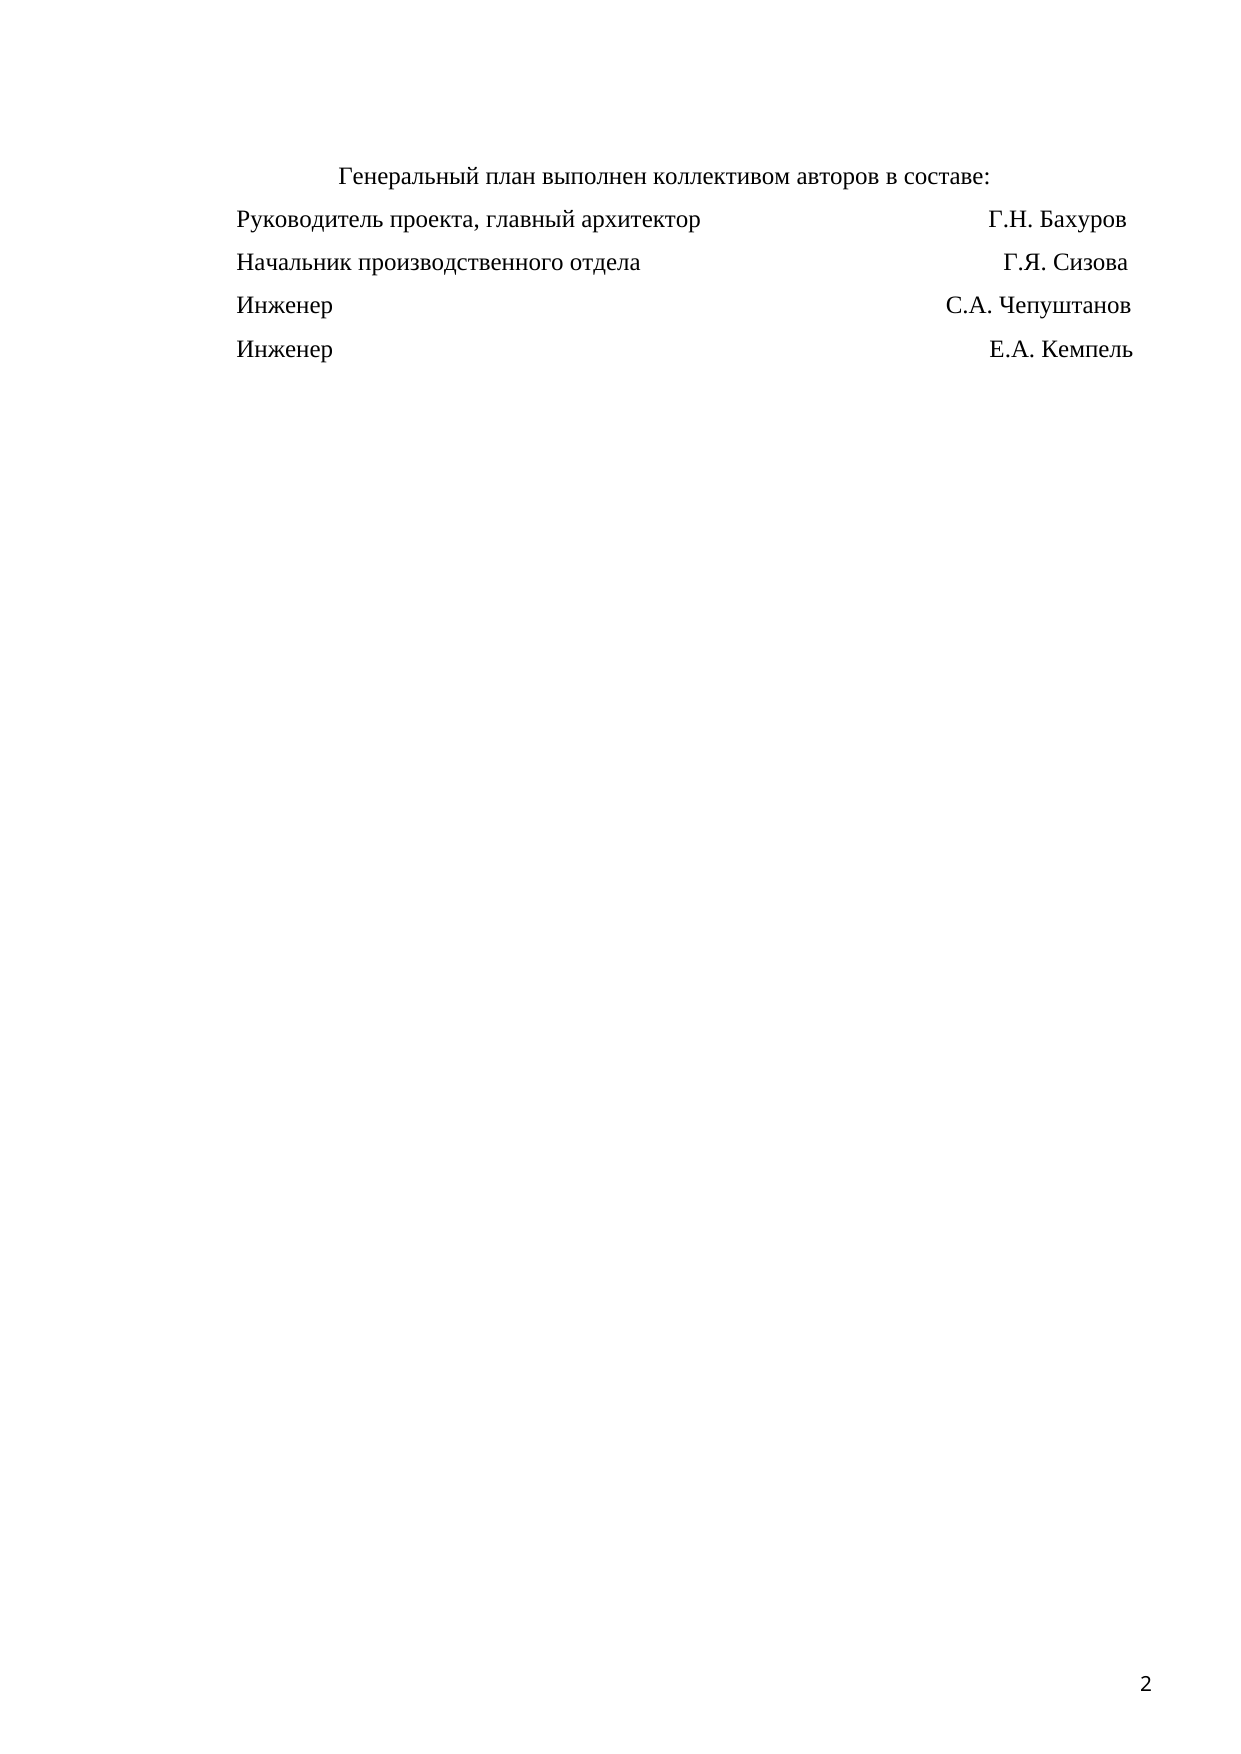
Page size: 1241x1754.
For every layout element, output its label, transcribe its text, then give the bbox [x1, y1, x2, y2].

text Руководитель проекта, главный архитектор Г.Н. Бахуров [177, 204, 1152, 233]
text Генеральный план выполнен коллективом авторов в составе: [177, 161, 1152, 190]
text Инженер Е.А. Кемпель [177, 334, 1152, 362]
text Инженер С.А. Чепуштанов [177, 291, 1152, 319]
text Начальник производственного отдела Г.Я. Сизова [177, 247, 1152, 276]
